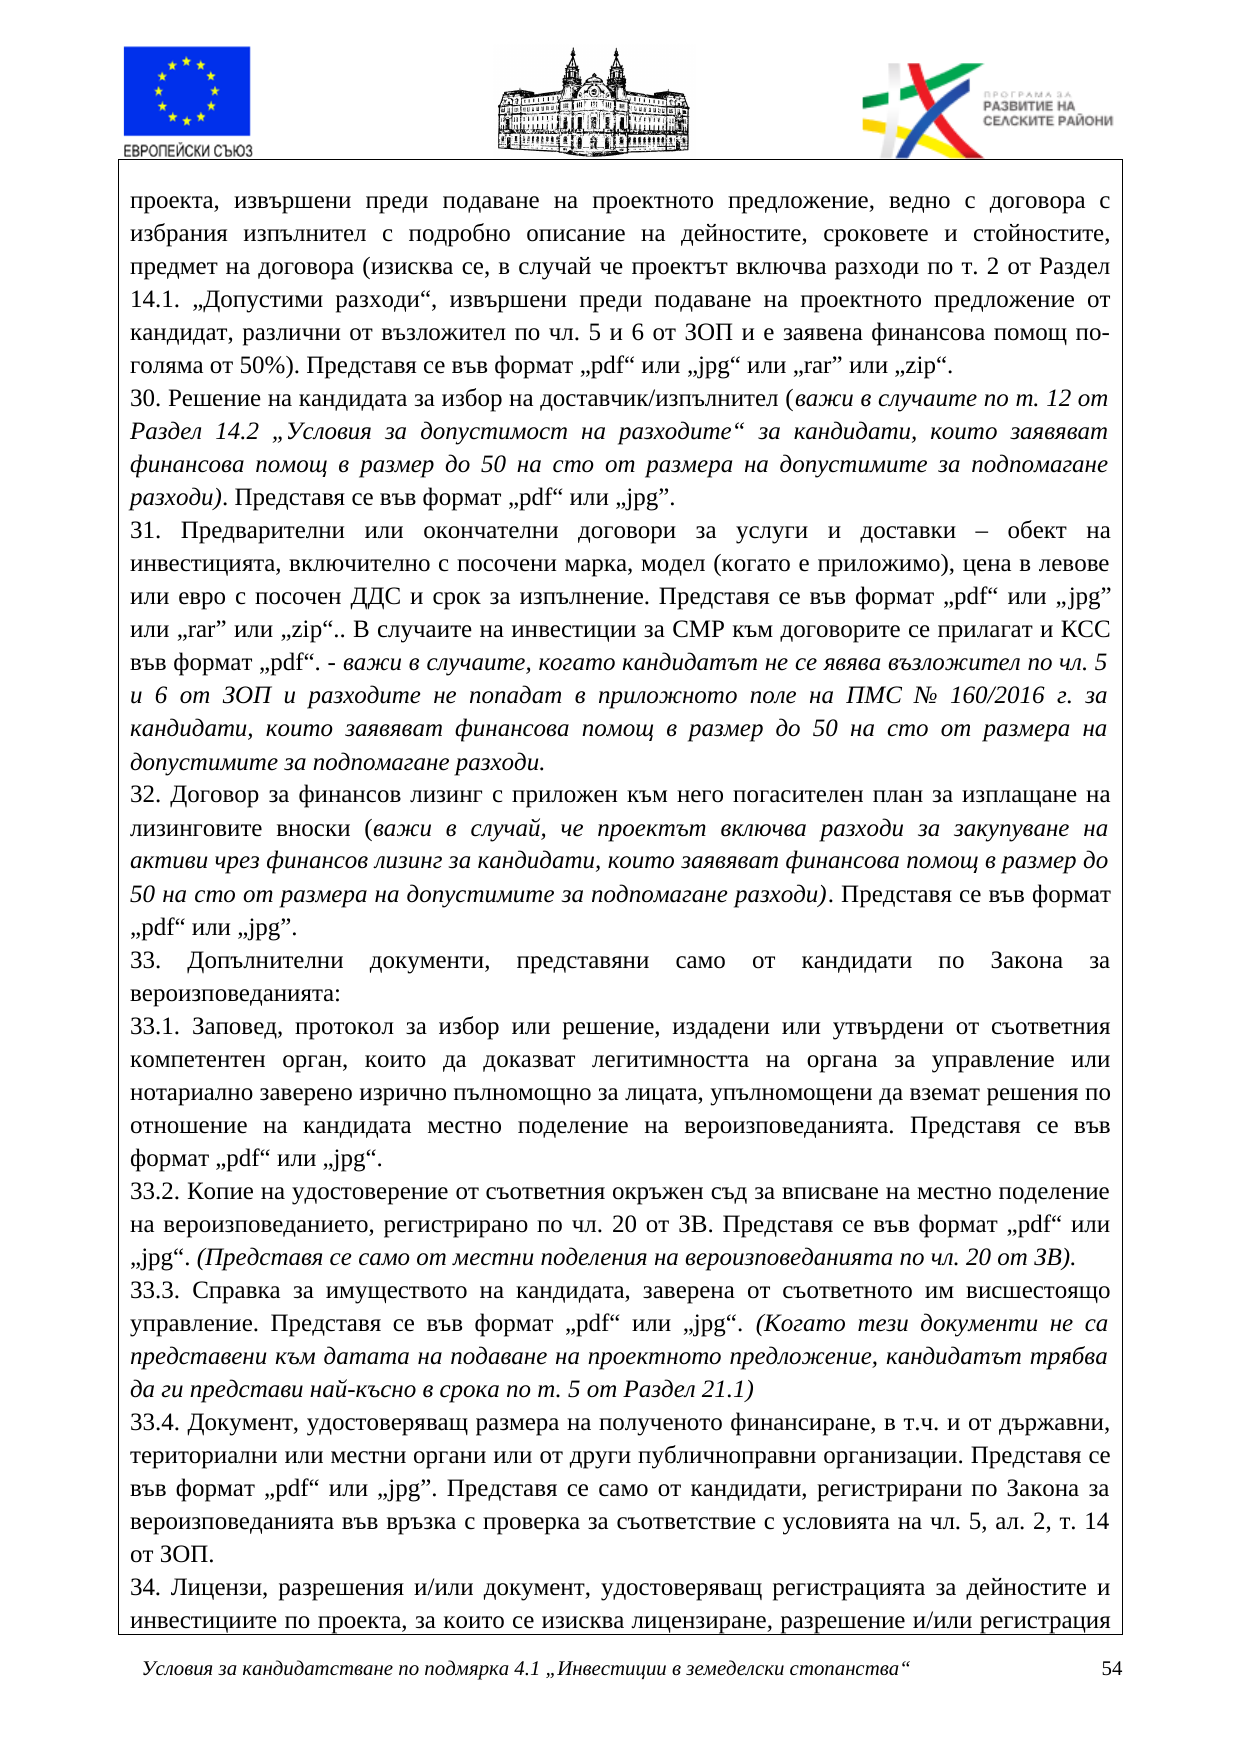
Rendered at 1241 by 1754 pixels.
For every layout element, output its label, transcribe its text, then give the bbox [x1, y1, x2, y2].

picture [493, 44, 697, 159]
picture [123, 45, 254, 159]
